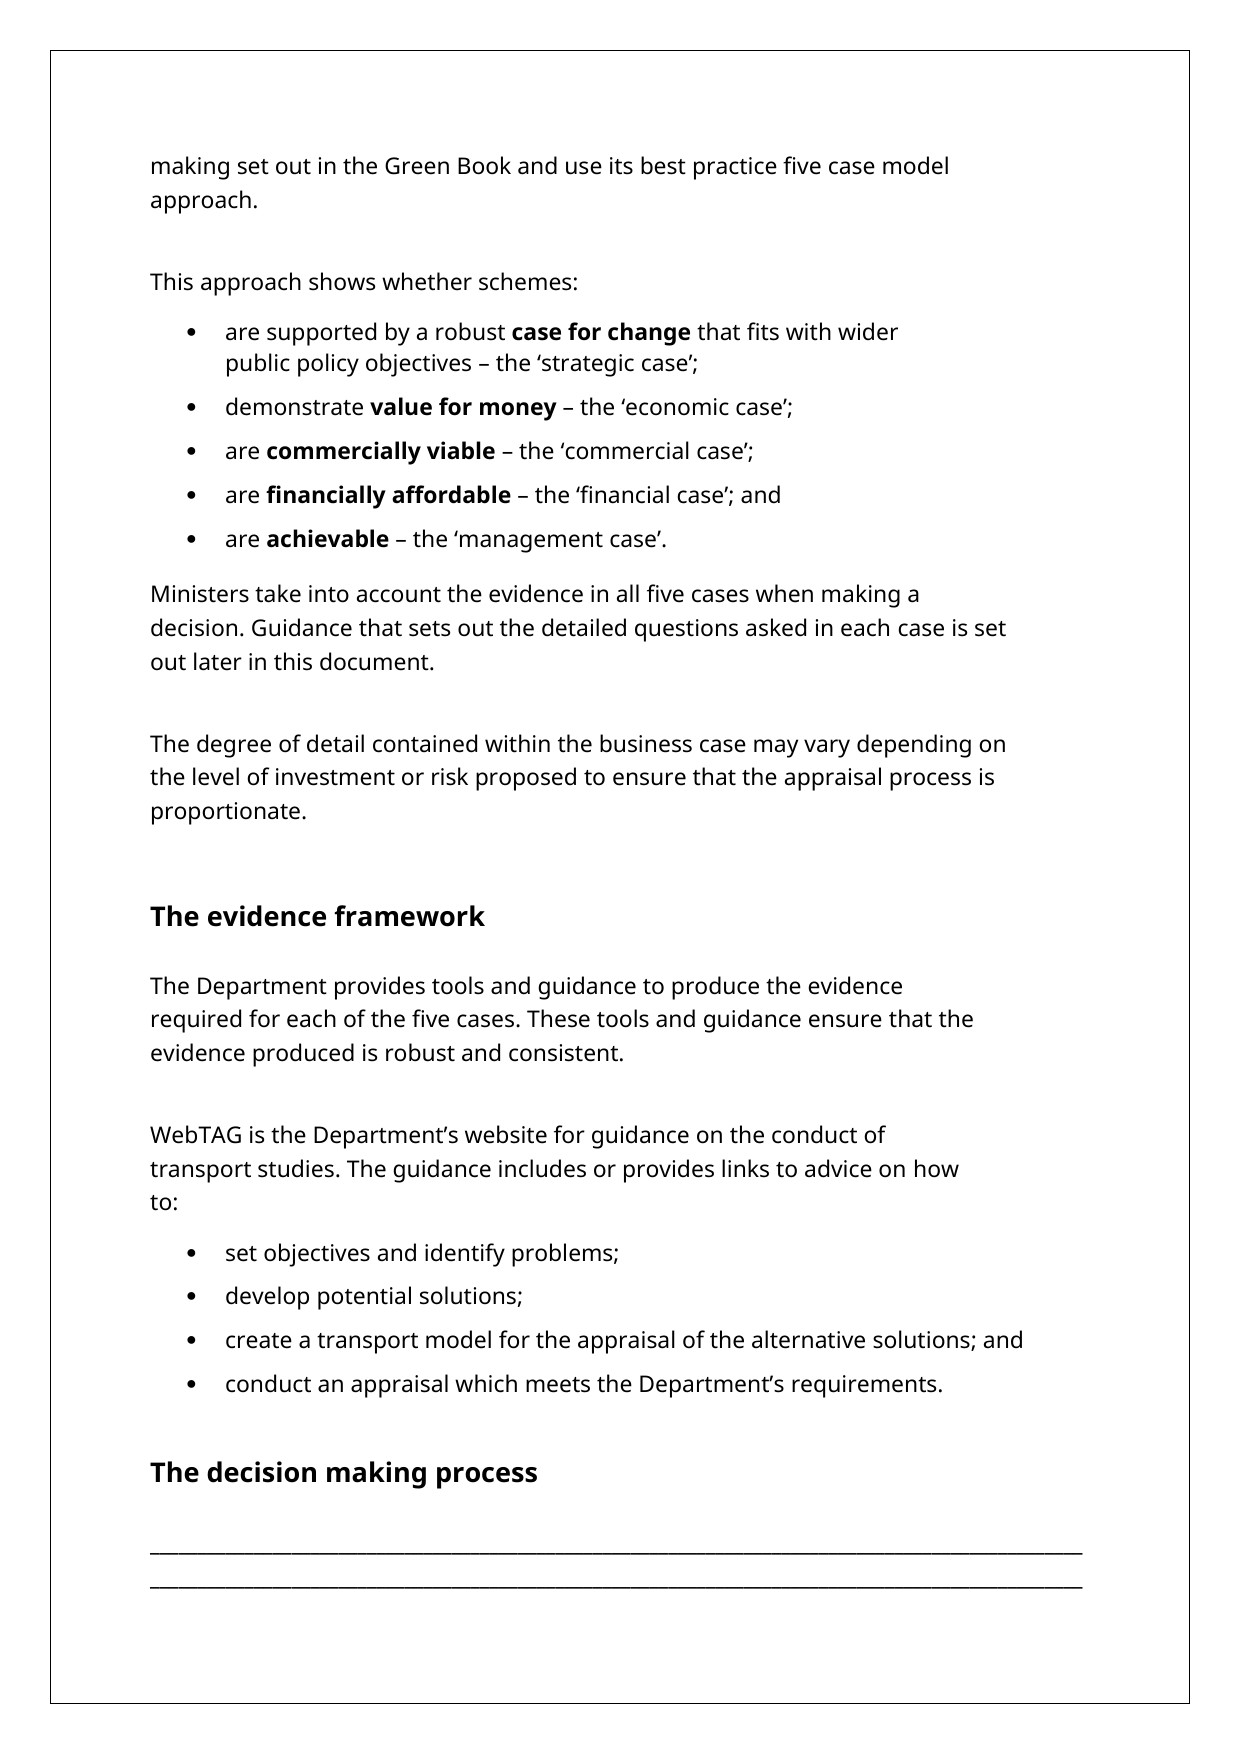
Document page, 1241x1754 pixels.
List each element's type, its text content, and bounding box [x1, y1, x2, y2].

list set objectives and identify problems; [187, 1237, 1090, 1268]
subtitle The evidence framework [150, 898, 1090, 934]
text The Department provides tools and guidance to produce the evidence required for each of the five cases. These tools and guidance ensure that the evidence produced is robust and consistent. [150, 969, 987, 1068]
list conduct an appraisal which meets the Department’s requirements. [187, 1368, 1090, 1399]
text This approach shows whether schemes: [150, 265, 1090, 297]
text The degree of detail contained within the business case may vary depending on the level of investment or risk proposed to ensure that the appraisal process is proportionate. [150, 728, 1010, 826]
list develop potential solutions; [187, 1280, 1090, 1312]
list are achievable – the ‘management case’. [187, 522, 964, 554]
text WebTAG is the Department’s website for guidance on the conduct of transport studies. The guidance includes or provides links to advice on how to: [150, 1119, 993, 1217]
list demonstrate value for money – the ‘economic case’; [187, 391, 964, 422]
text __ [150, 1494, 1090, 1592]
subtitle The decision making process [150, 1454, 1090, 1491]
text Ministers take into account the evidence in all five cases when making a decision. Guidance that sets out the detailed questions asked in each case is set out later in this document. [150, 578, 1011, 677]
list are supported by a robust case for change that fits with wider public policy objectives – the ‘strategic case’; [187, 316, 964, 378]
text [150, 150, 997, 215]
list are financially affordable – the ‘financial case’; and [187, 479, 964, 510]
list are commercially viable – the ‘commercial case’; [187, 435, 964, 466]
list create a transport model for the appraisal of the alternative solutions; and [187, 1324, 1090, 1355]
